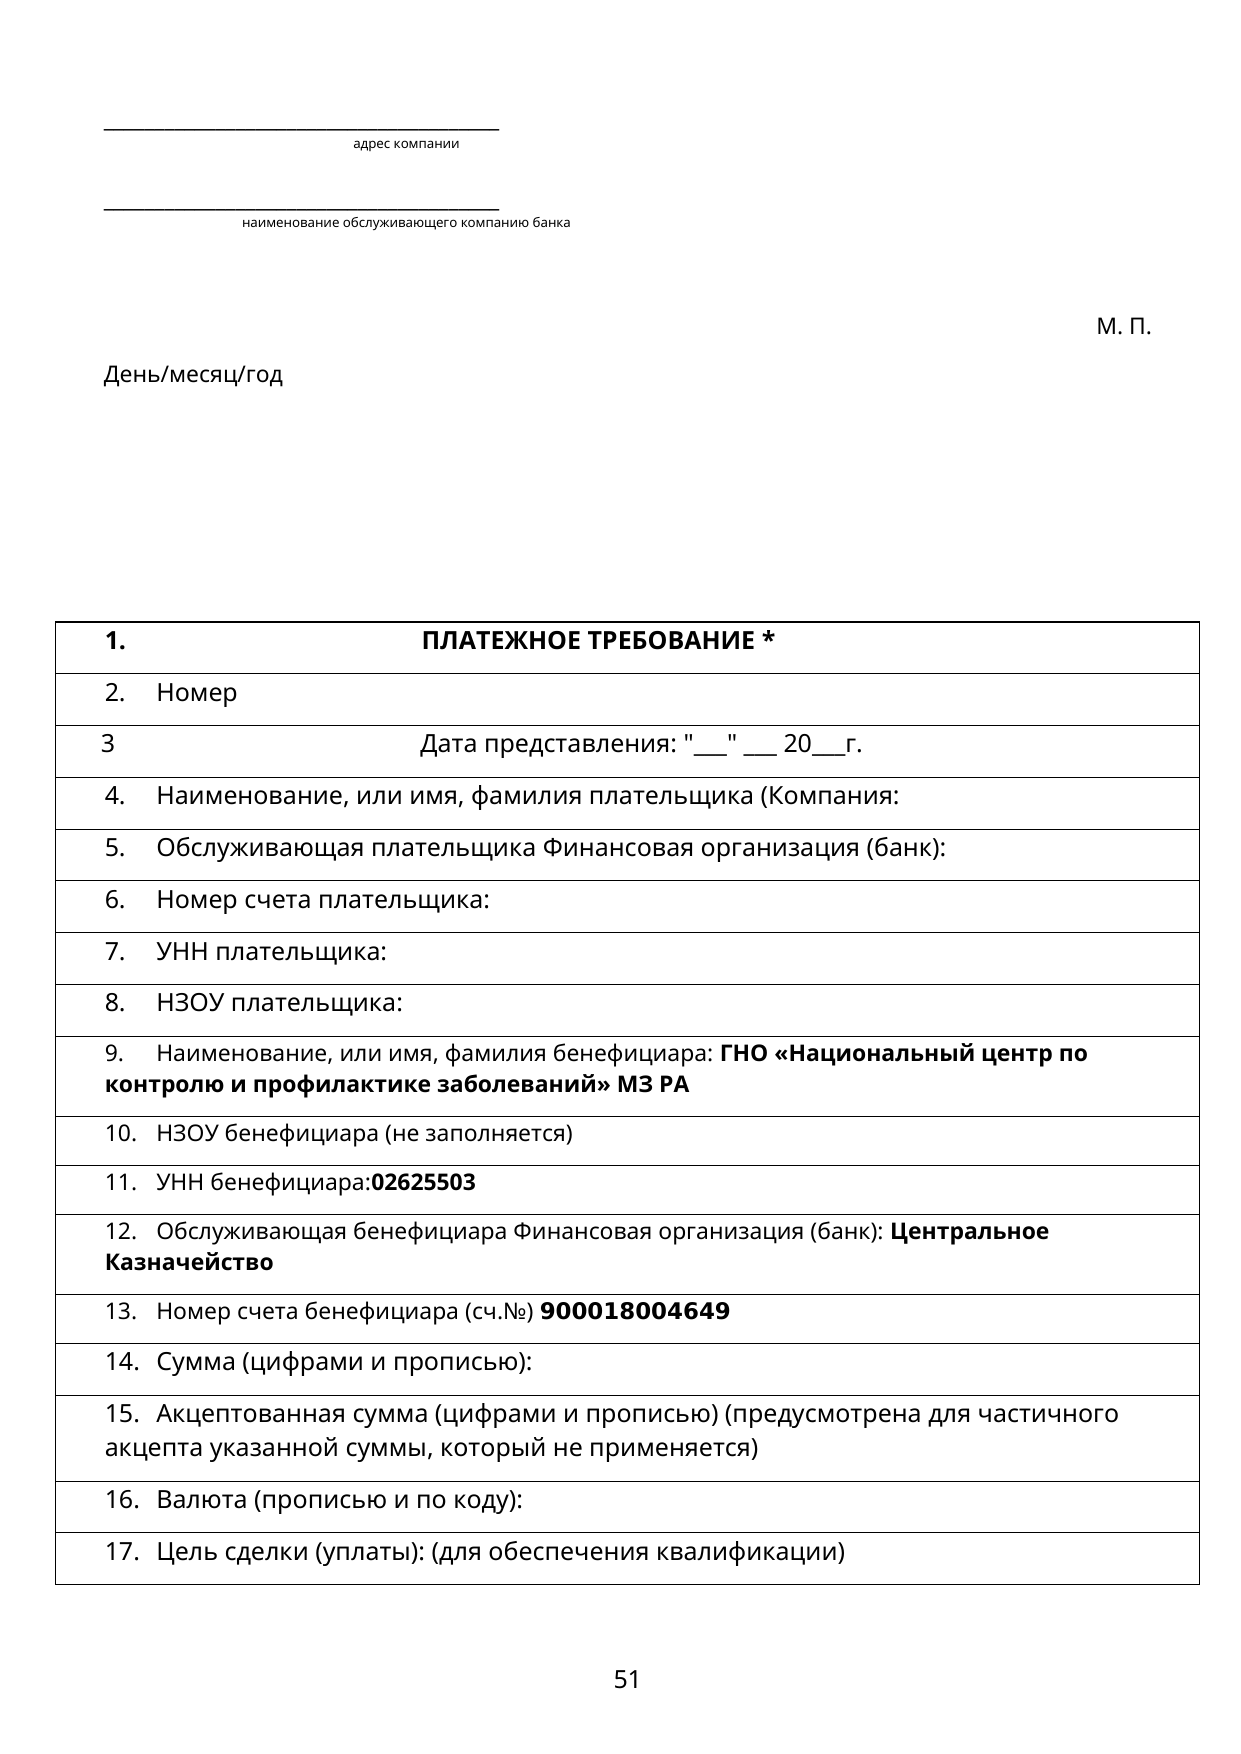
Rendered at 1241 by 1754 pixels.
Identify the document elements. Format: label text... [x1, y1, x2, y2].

table_cell 15. Акцептованная сумма (цифрами и прописью) (предусмотрена для частичного акцепта указанной суммы, который не применяется) [56, 1396, 1199, 1481]
table_cell 14. Сумма (цифрами и прописью): [56, 1344, 1199, 1395]
table_cell 12. Обслуживающая бенефициара Финансовая организация (банк): Центральное Казначейство [56, 1215, 1199, 1294]
text День/месяц/год [103, 358, 1152, 389]
table_cell 5. Обслуживающая плательщика Финансовая организация (банк): [56, 830, 1199, 880]
table_cell 13. Номер счета бенефициара (сч.№) 900018004649 [56, 1295, 1199, 1343]
table_header 1. ПЛАТЕЖНОЕ ТРЕБОВАНИЕ * [56, 623, 1199, 673]
text _______________________________________ [103, 103, 1152, 135]
text адрес компании [103, 135, 709, 166]
table_cell 3 Дата представления: "___" ___ 20___г. [56, 726, 1199, 777]
table_cell 17. Цель сделки (уплаты): (для обеспечения квалификации) [56, 1533, 1199, 1584]
table_cell 4. Наименование, или имя, фамилия плательщика (Компания: [56, 778, 1199, 828]
table_cell 10. НЗОУ бенефициара (не заполняется) [56, 1117, 1199, 1165]
table_cell 7. УНН плательщика: [56, 933, 1199, 984]
table_cell 11. УНН бенефициара:02625503 [56, 1166, 1199, 1214]
table_cell 8. НЗОУ плательщика: [56, 985, 1199, 1036]
table_cell 9. Наименование, или имя, фамилия бенефициара: ГНО «Национальный центр по контролю и профилактике заболеваний» МЗ РА [56, 1037, 1199, 1116]
text _______________________________________ [103, 183, 1152, 214]
text наименование обслуживающего компанию банка [103, 214, 709, 245]
text М. П. [103, 310, 1152, 341]
table_cell 2. Номер [56, 674, 1199, 725]
table_cell 16. Валюта (прописью и по коду): [56, 1482, 1199, 1532]
table_cell 6. Номер счета плательщика: [56, 881, 1199, 932]
